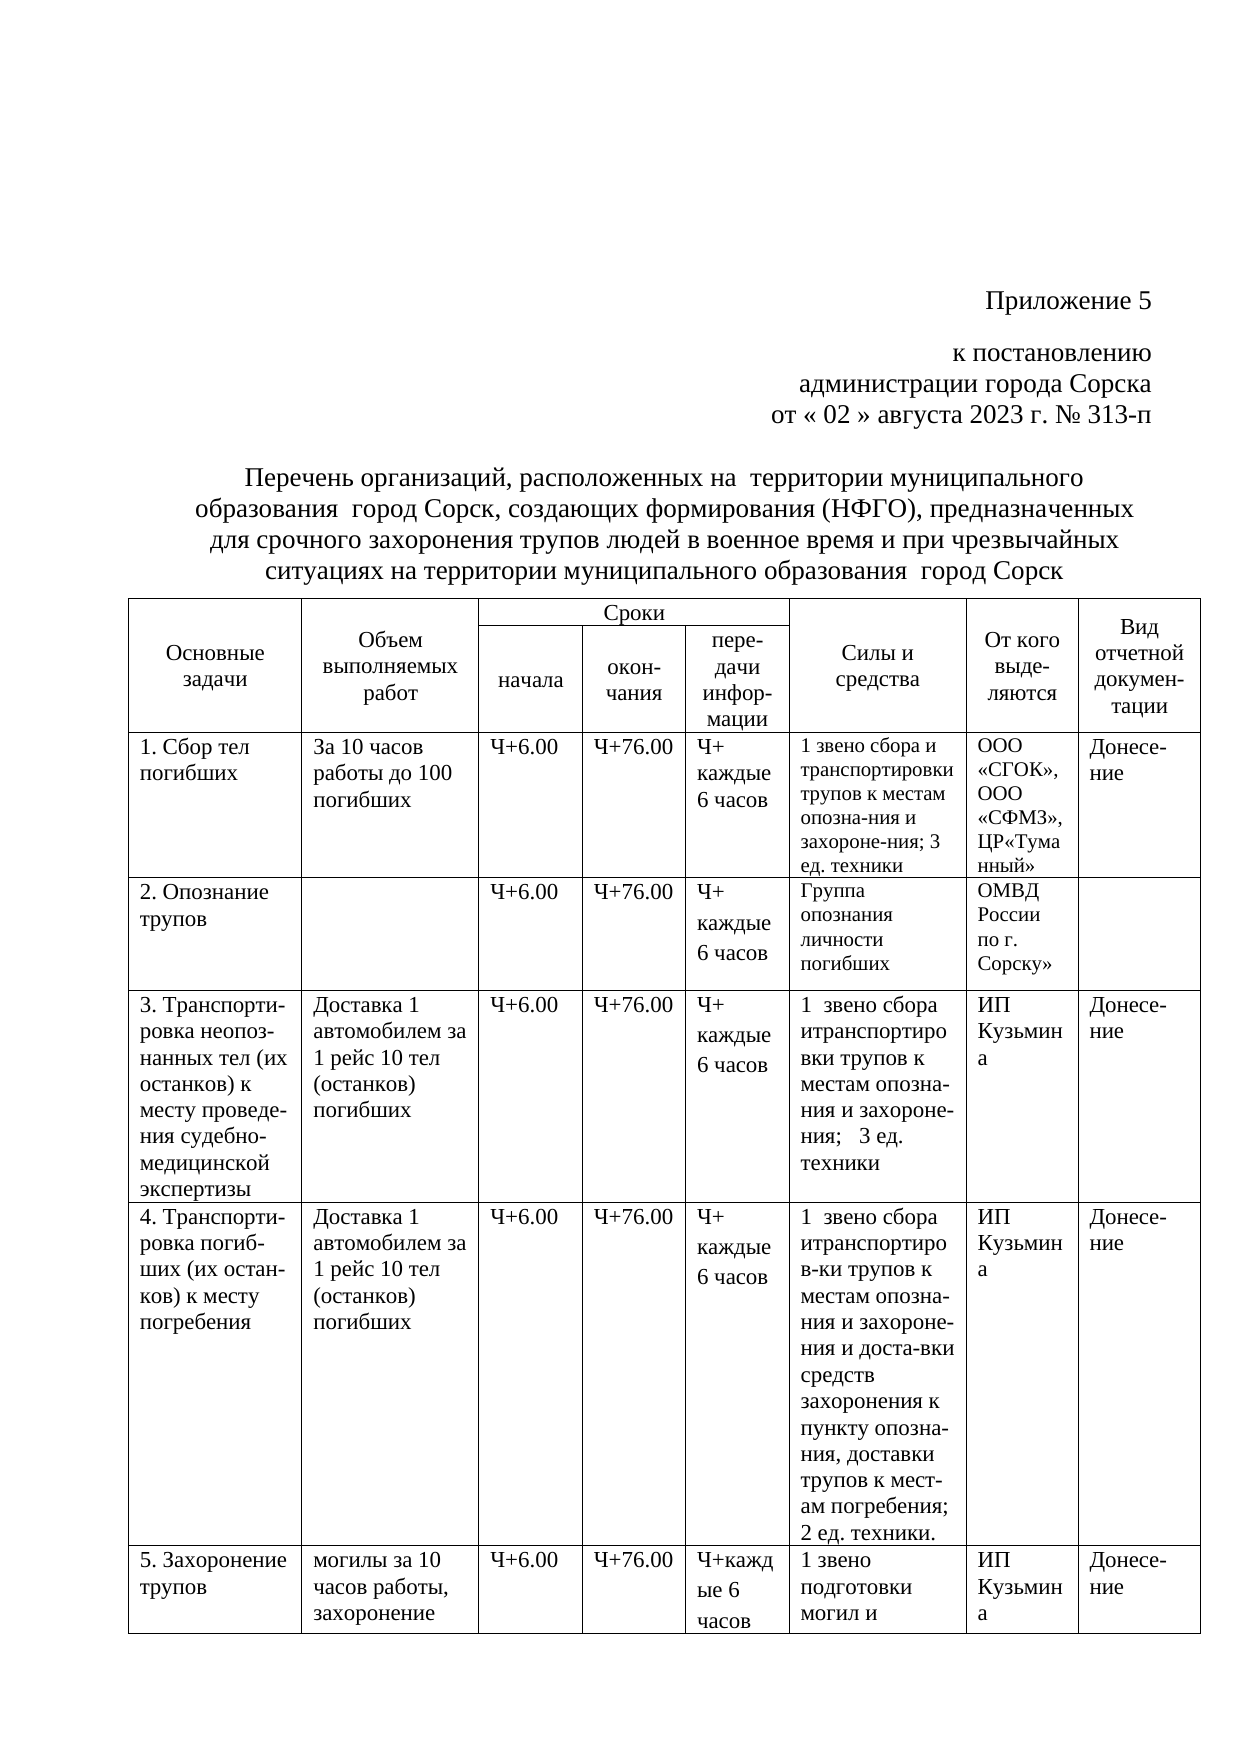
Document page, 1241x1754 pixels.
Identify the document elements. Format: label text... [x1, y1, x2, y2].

table_cell Ч+каждые 6 часов [686, 1546, 789, 1633]
table_cell За 10 часов работы до 100 погибших [302, 733, 478, 877]
table_cell Ч+6.00 [479, 1546, 582, 1633]
table_cell ОМВД России по г. Сорску» [967, 878, 1078, 990]
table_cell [129, 1546, 301, 1633]
table_cell Ч+76.00 [583, 1203, 685, 1545]
text администрации города Сорска [754, 367, 1152, 399]
text Приложение 5 [177, 286, 1152, 316]
table_cell 4. Транспорти-ровка погиб-ших (их остан-ков) к месту погребения [129, 1203, 301, 1545]
table_cell пере-дачи инфор-мации [686, 626, 789, 732]
table_cell ИП Кузьмина [967, 1203, 1078, 1545]
table_cell Ч+76.00 [583, 733, 685, 877]
table_cell Ч+ каждые 6 часов [686, 878, 789, 990]
table_cell ИП Кузьмина [967, 1546, 1078, 1633]
table_cell Ч+76.00 [583, 991, 685, 1202]
table_cell Ч+6.00 [479, 878, 582, 990]
table_cell начала [479, 626, 582, 732]
table_cell Донесе-ние [1079, 1546, 1200, 1633]
table_cell 1 звено сбора итранспортиров-ки трупов к местам опозна-ния и захороне-ния и доста-вки средств захоронения к пункту опозна-ния, доставки трупов к мест-ам погребения; 2 ед. техники. [790, 1203, 966, 1545]
table_cell [302, 878, 478, 990]
table_cell Ч+6.00 [479, 1203, 582, 1545]
table_header Объем выполняемых работ [302, 599, 478, 732]
table_cell 2. Опознание трупов [129, 878, 301, 990]
table_cell 1 звено сбора итранспортировки трупов к местам опозна-ния и захороне-ния; 3 ед. техники [790, 991, 966, 1202]
table_cell Ч+ каждые 6 часов [686, 733, 789, 877]
table_cell Донесе-ние [1079, 733, 1200, 877]
table_header Силы и средства [790, 599, 966, 732]
table_cell Ч+ каждые 6 часов [686, 1203, 789, 1545]
table_cell Доставка 1 автомобилем за 1 рейс 10 тел (останков) погибших [302, 1203, 478, 1545]
text от « 02 » августа 2023 г. № 313-п [177, 399, 1152, 430]
table_cell ООО «СГОК», ООО «СФМЗ», ЦР«Туманный» [967, 733, 1078, 877]
table_cell окон-чания [583, 626, 685, 732]
text Перечень организаций, расположенных на территории муниципального образования город Сорск, создающих формирования (НФГО), предназначенных для срочного захоронения трупов людей в военное время и при чрезвычайных ситуациях на территории муниципального образования город Сорск [177, 461, 1152, 586]
table_cell Ч+6.00 [479, 991, 582, 1202]
table_cell [1079, 878, 1200, 990]
table_cell Донесе-ние [1079, 991, 1200, 1202]
table_header Сроки [479, 599, 789, 625]
table_cell Ч+ каждые 6 часов [686, 991, 789, 1202]
table_cell Донесе-ние [1079, 1203, 1200, 1545]
table_cell Ч+6.00 [479, 733, 582, 877]
table_header От кого выде-ляются [967, 599, 1078, 732]
table_cell 1 звено сбора и транспортировки трупов к местам опозна-ния и захороне-ния; 3 ед. техники [790, 733, 966, 877]
table_cell Доставка 1 автомобилем за 1 рейс 10 тел (останков) погибших [302, 991, 478, 1202]
text к постановлению [754, 336, 1152, 367]
table_cell 1. Сбор тел погибших [129, 733, 301, 877]
table_cell Группа опознания личности погибших [790, 878, 966, 990]
table_cell Ч+76.00 [583, 1546, 685, 1633]
table_cell Ч+76.00 [583, 878, 685, 990]
table_cell ИП Кузьмина [967, 991, 1078, 1202]
table_cell 3. Транспорти-ровка неопоз-нанных тел (их останков) к месту проведе-ния судебно-медицинской экспертизы [129, 991, 301, 1202]
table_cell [302, 1546, 478, 1633]
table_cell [790, 1546, 966, 1633]
table_header Вид отчетной докумен-тации [1079, 599, 1200, 732]
table_header Основные задачи [129, 599, 301, 732]
